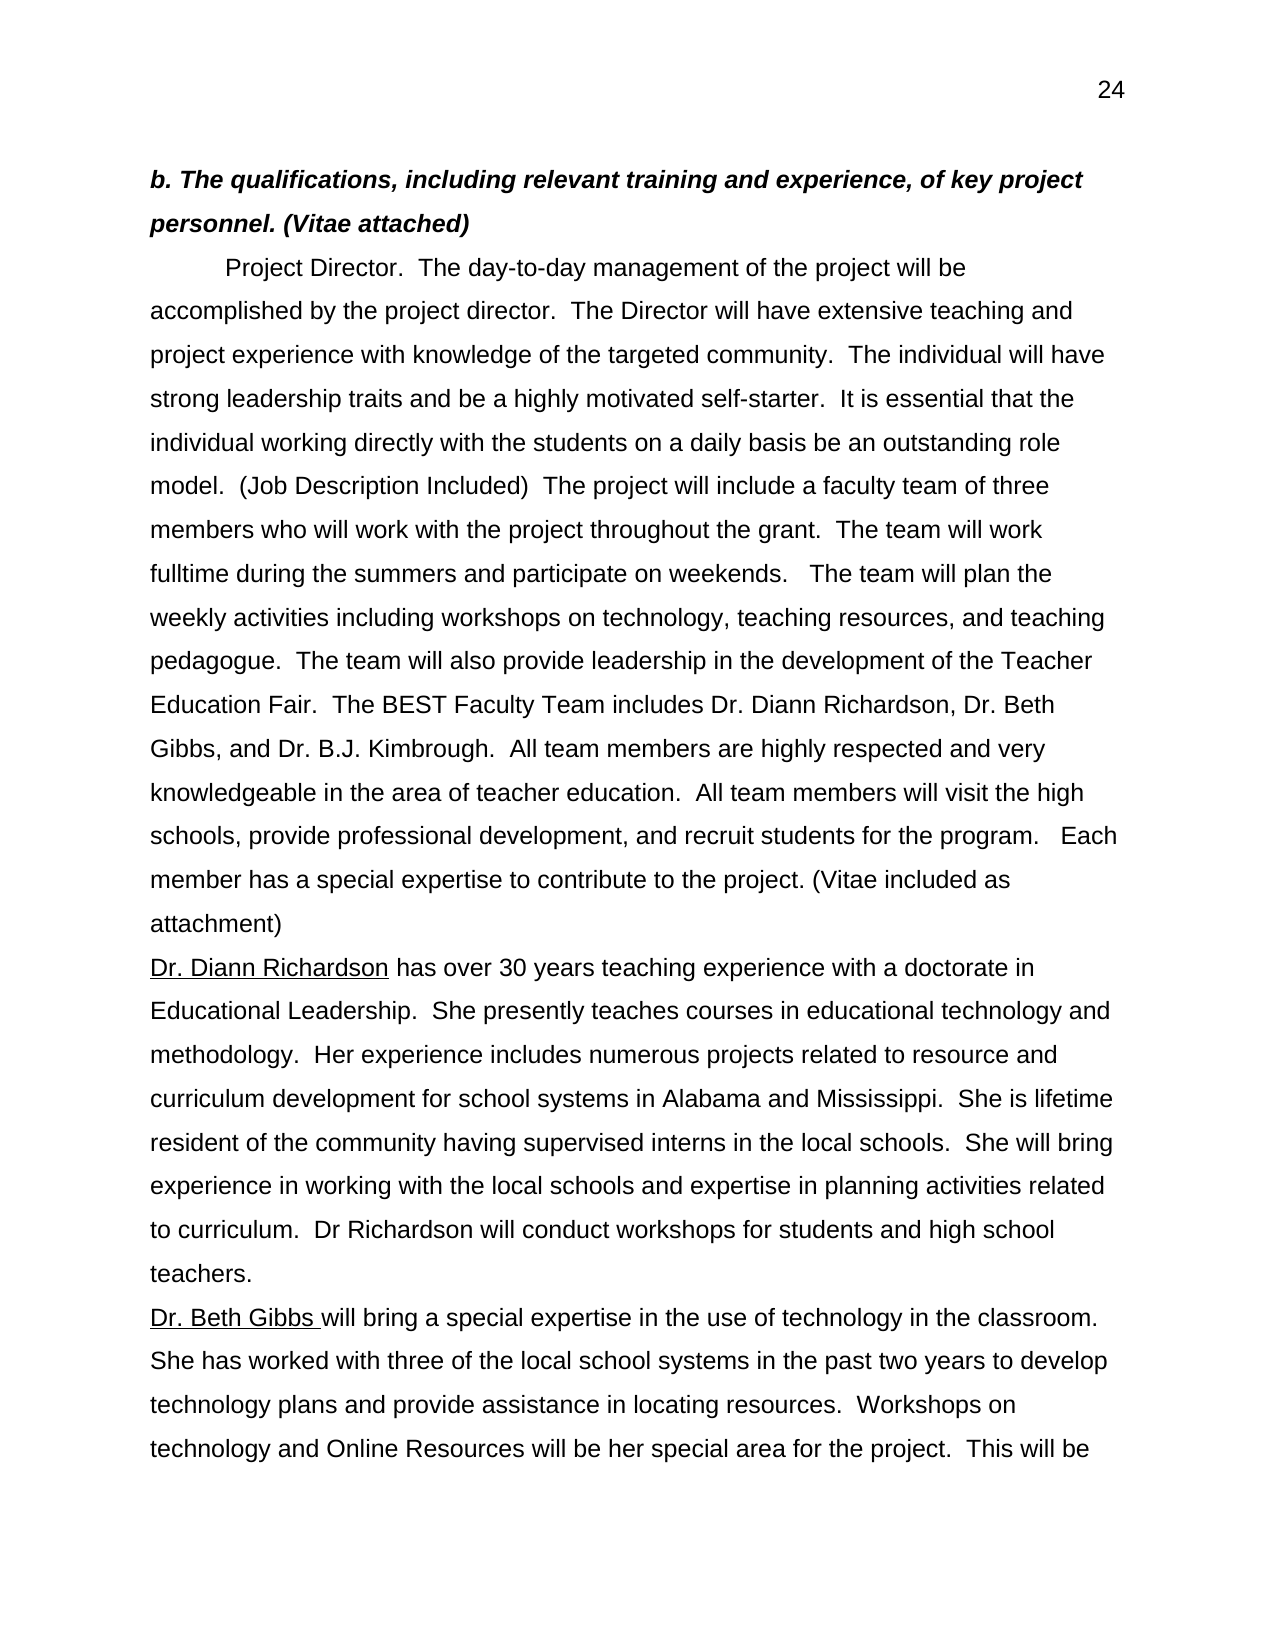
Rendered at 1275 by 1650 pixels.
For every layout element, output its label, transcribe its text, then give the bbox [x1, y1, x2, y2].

text Project Director. The day-to-day management of the project will be accomplished by the project director. The Director will have extensive teaching and project experience with knowledge of the targeted community. The individual will have strong leadership traits and be a highly motivated self-starter. It is essential that the individual working directly with the students on a daily basis be an outstanding role model. (Job Description Included) The project will include a faculty team of three members who will work with the project throughout the grant. The team will work fulltime during the summers and participate on weekends. The team will plan the weekly activities including workshops on technology, teaching resources, and teaching pedagogue. The team will also provide leadership in the development of the Teacher Education Fair. The BEST Faculty Team includes Dr. Diann Richardson, Dr. Beth Gibbs, and Dr. B.J. Kimbrough. All team members are highly respected and very knowledgeable in the area of teacher education. All team members will visit the high schools, provide professional development, and recruit students for the program. Each member has a special expertise to contribute to the project. (Vitae included as attachment) [150, 237, 1125, 937]
text b. The qualifications, including relevant training and experience, of key project personnel. (Vitae attached) [150, 150, 1125, 237]
text Dr. Diann Richardson has over 30 years teaching experience with a doctorate in Educational Leadership. She presently teaches courses in educational technology and methodology. Her experience includes numerous projects related to resource and curriculum development for school systems in and . She is lifetime resident of the community having supervised interns in the local schools. She will bring experience in working with the local schools and expertise in planning activities related to curriculum. Dr Richardson will conduct workshops for students and high school teachers. [150, 937, 1125, 1287]
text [150, 1287, 1125, 1462]
